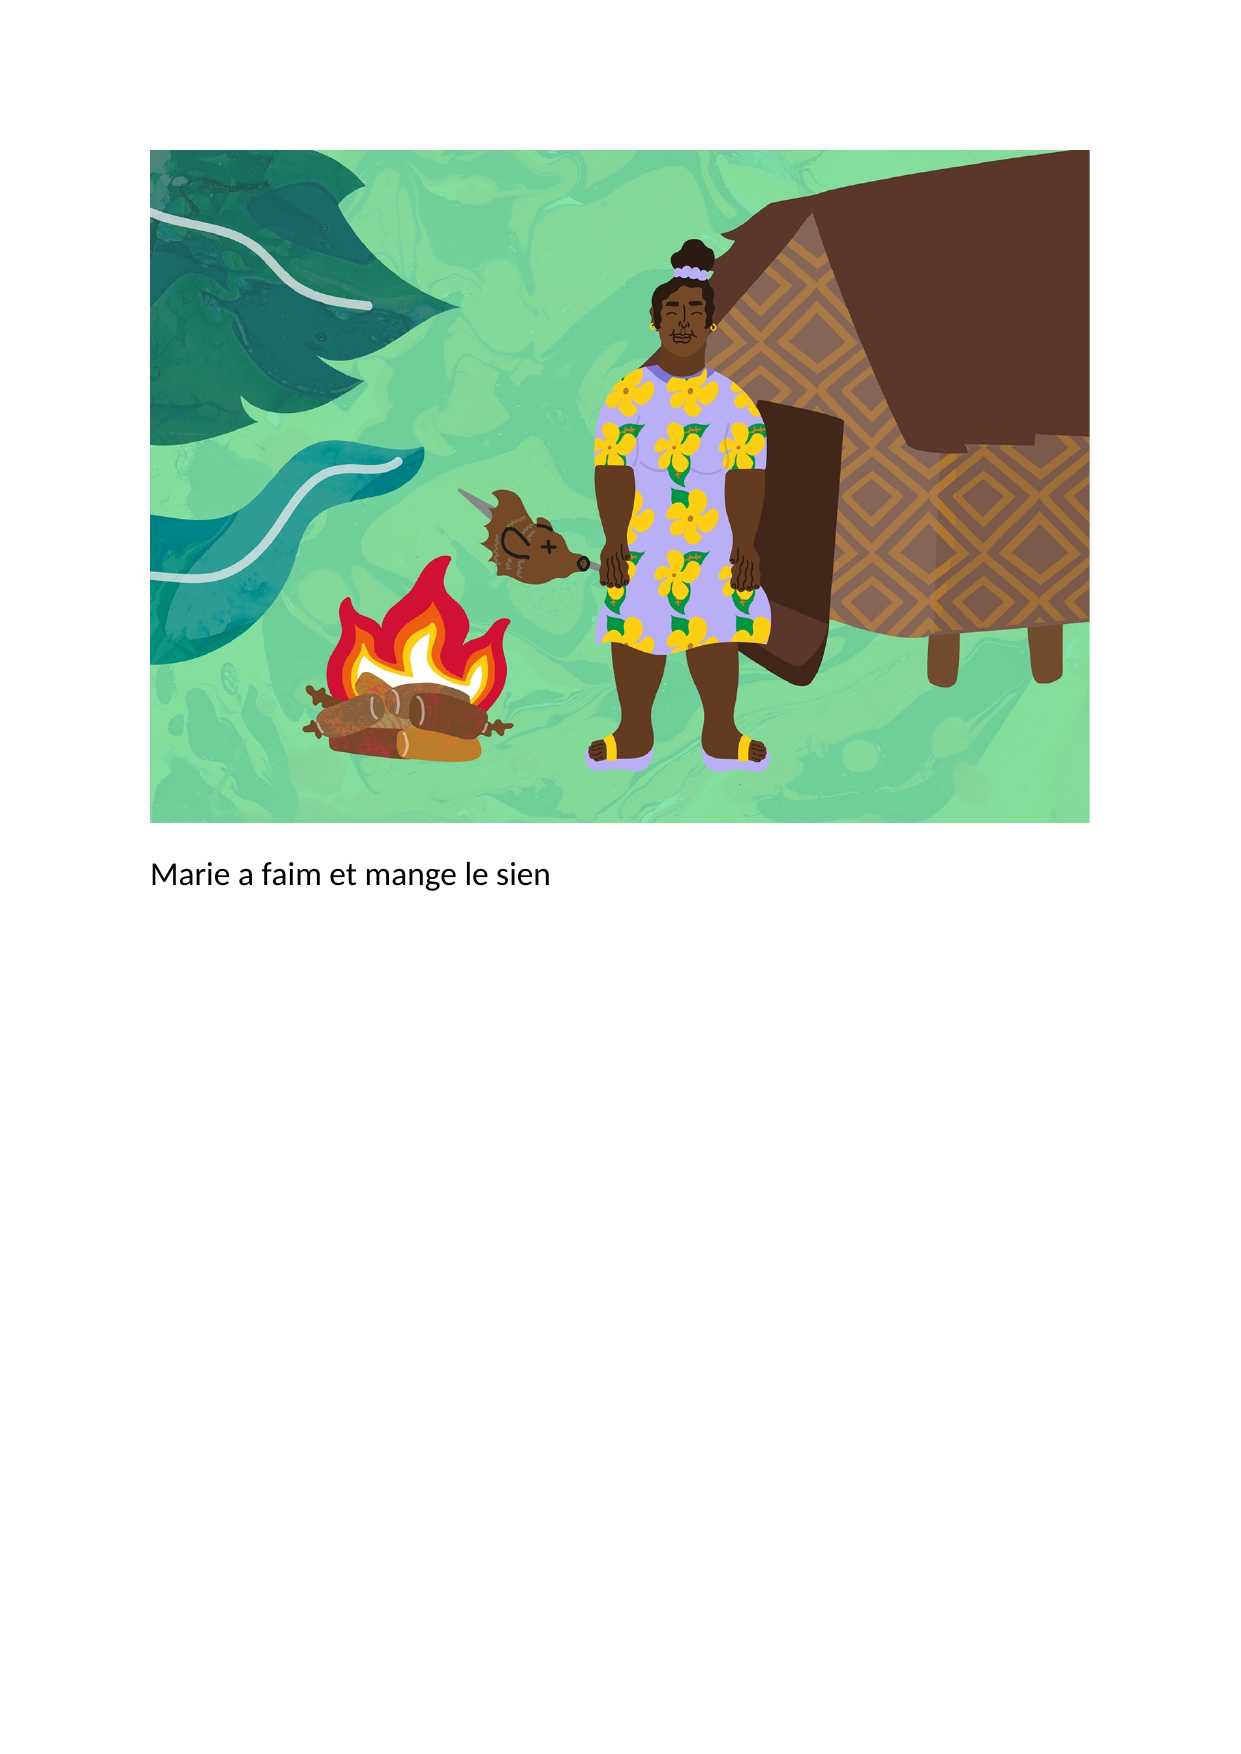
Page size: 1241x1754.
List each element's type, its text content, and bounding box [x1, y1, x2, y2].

picture [150, 150, 1090, 823]
text Marie a faim et mange le sien [150, 853, 1090, 894]
